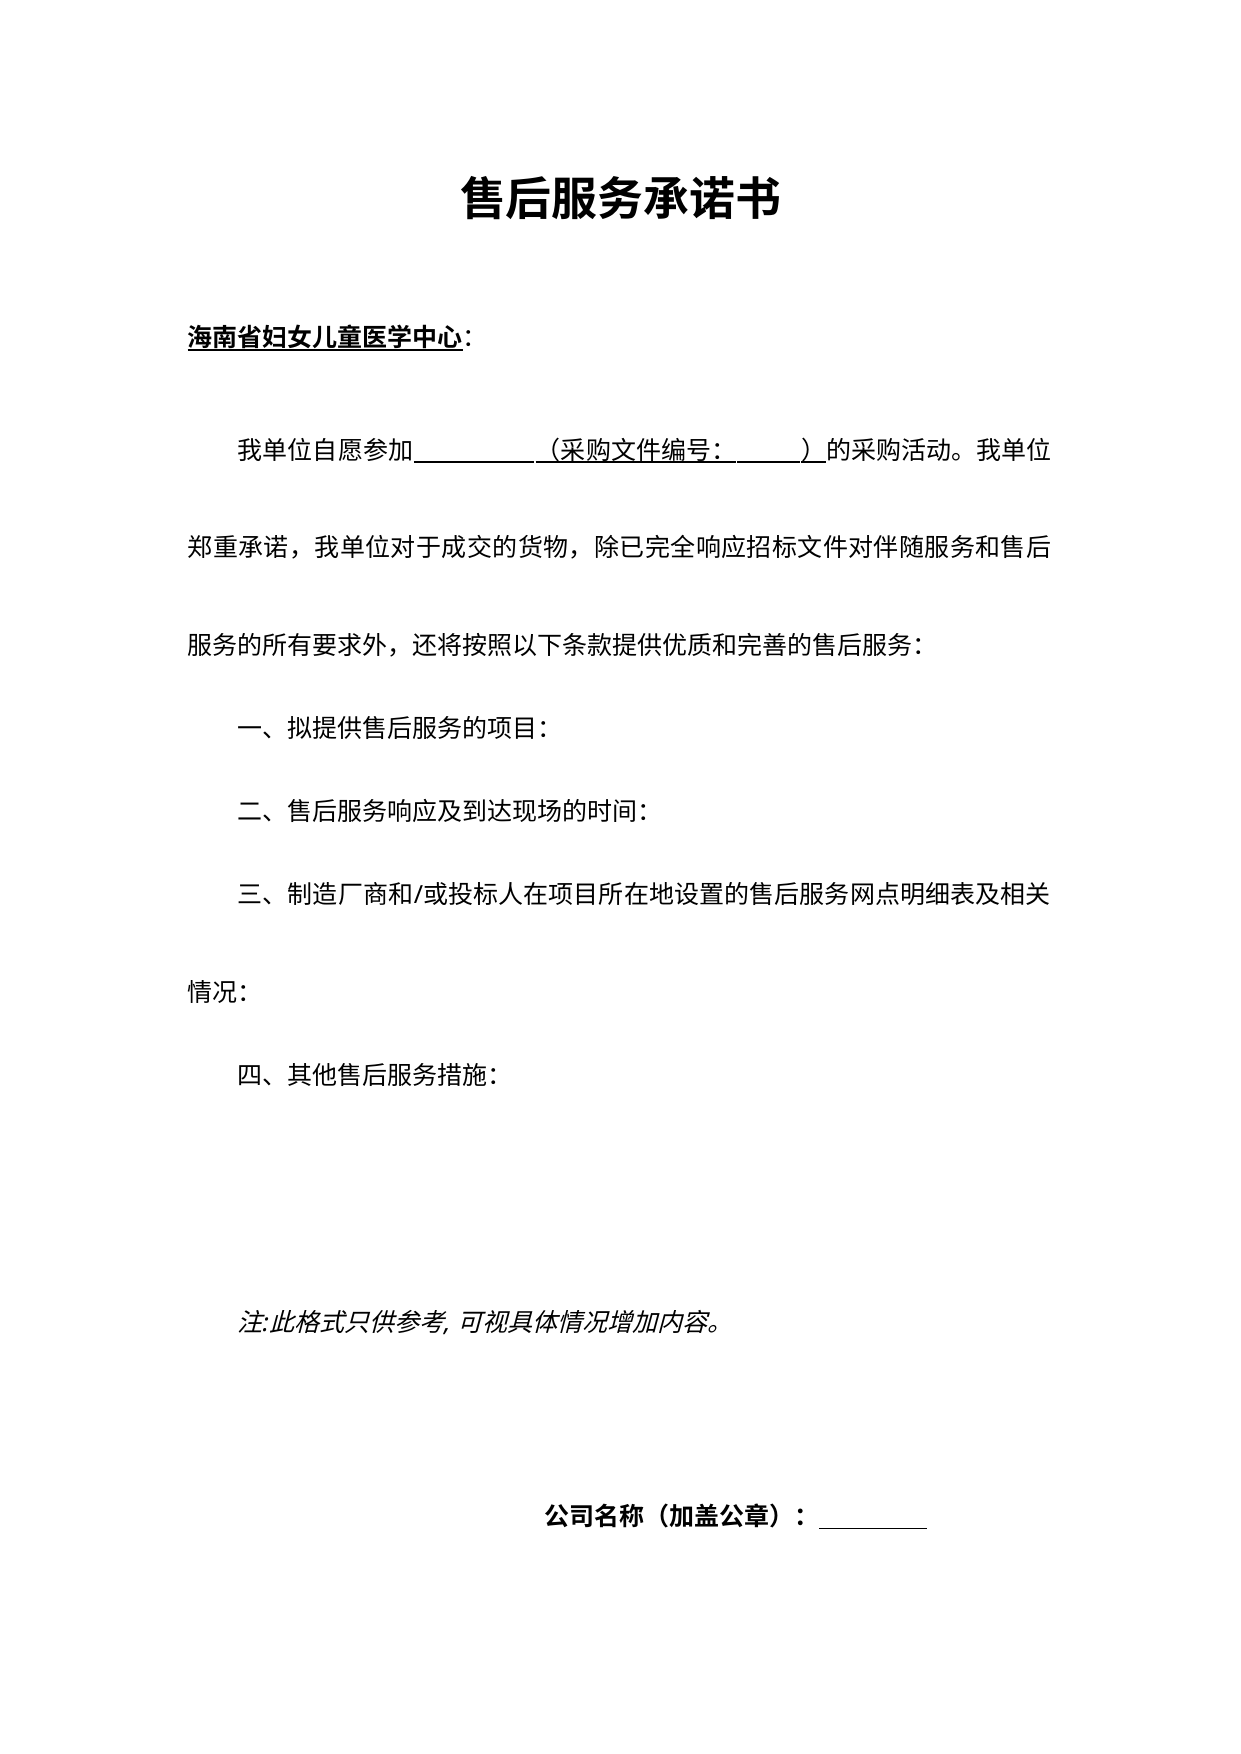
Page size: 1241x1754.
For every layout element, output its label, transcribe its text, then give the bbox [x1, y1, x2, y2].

text 售后服务承诺书 [187, 162, 1053, 228]
text 我单位自愿参加 （采购文件编号： ）的采购活动。我单位郑重承诺，我单位对于成交的货物，除已完全响应招标文件对伴随服务和售后服务的所有要求外，还将按照以下条款提供优质和完善的售后服务： [187, 416, 1053, 676]
text 四、其他售后服务措施： [187, 1041, 1053, 1106]
text 三、制造厂商和/或投标人在项目所在地设置的售后服务网点明细表及相关情况： [187, 860, 1053, 1023]
text 一、拟提供售后服务的项目： [187, 694, 1053, 759]
text 二、售后服务响应及到达现场的时间： [187, 777, 1053, 842]
text 注:此格式只供参考, 可视具体情况增加内容。 [187, 1288, 1053, 1353]
text 海南省妇女儿童医学中心： [187, 303, 1053, 368]
text 公司名称（加盖公章）： [261, 1482, 1118, 1547]
